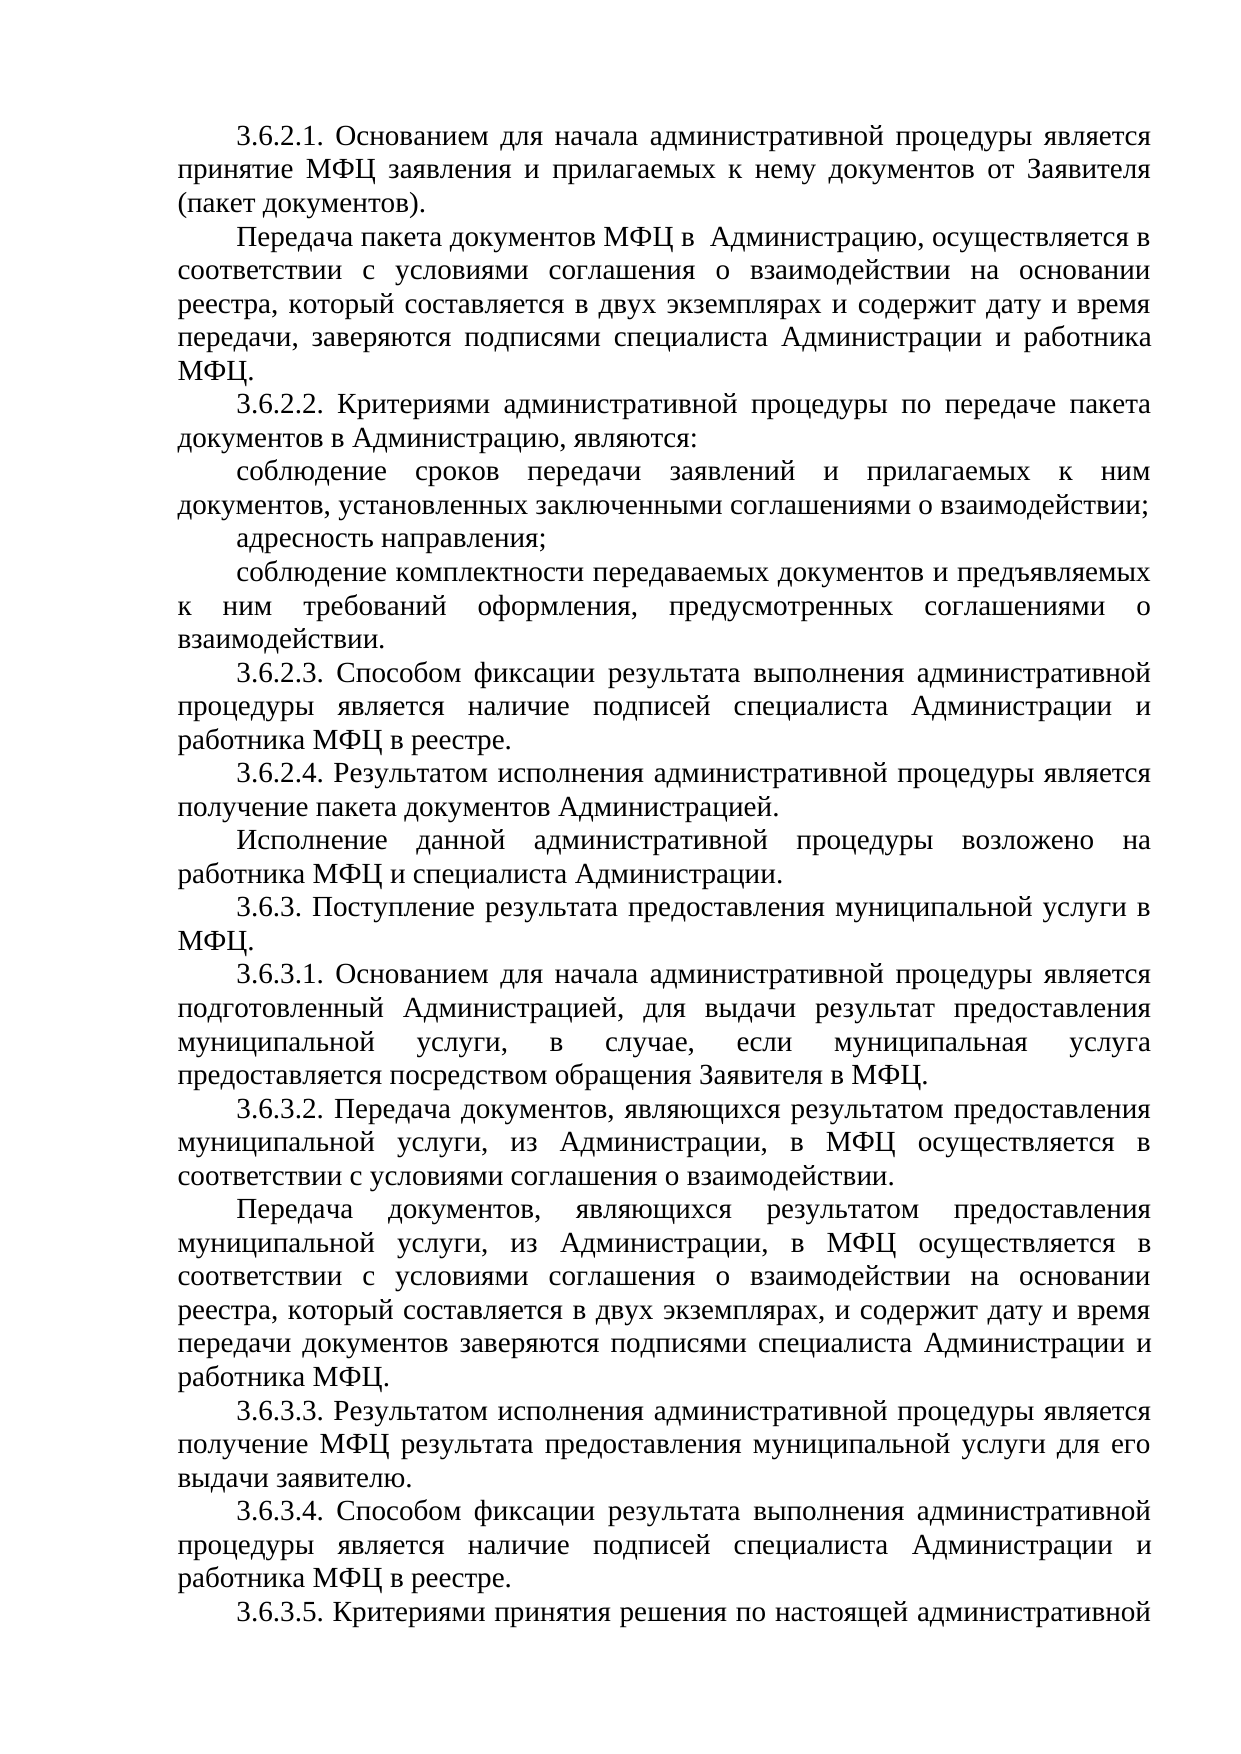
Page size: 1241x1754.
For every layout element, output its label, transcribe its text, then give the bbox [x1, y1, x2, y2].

text 3.6.3.4. Способом фиксации результата выполнения административной процедуры является наличие подписей специалиста Администрации и работника МФЦ в реестре. [177, 1493, 1152, 1594]
text 3.6.3.3. Результатом исполнения административной процедуры является получение МФЦ результата предоставления муниципальной услуги для его выдачи заявителю. [177, 1393, 1152, 1493]
text 3.6.2.4. Результатом исполнения административной процедуры является получение пакета документов Администрацией. [177, 755, 1152, 822]
text 3.6.3. Поступление результата предоставления муниципальной услуги в МФЦ. [177, 889, 1152, 957]
text Передача пакета документов МФЦ в Администрацию, осуществляется в соответствии с условиями соглашения о взаимодействии на основании реестра, который составляется в двух экземплярах и содержит дату и время передачи, заверяются подписями специалиста Администрации и работника МФЦ. [177, 219, 1152, 386]
text 3.6.2.3. Способом фиксации результата выполнения административной процедуры является наличие подписей специалиста Администрации и работника МФЦ в реестре. [177, 655, 1152, 755]
text Передача документов, являющихся результатом предоставления муниципальной услуги, из Администрации, в МФЦ осуществляется в соответствии с условиями соглашения о взаимодействии на основании реестра, который составляется в двух экземплярах, и содержит дату и время передачи документов заверяются подписями специалиста Администрации и работника МФЦ. [177, 1191, 1152, 1393]
text соблюдение сроков передачи заявлений и прилагаемых к ним документов, установленных заключенными соглашениями о взаимодействии; [177, 453, 1152, 521]
text соблюдение комплектности передаваемых документов и предъявляемых к ним требований оформления, предусмотренных соглашениями о взаимодействии. [177, 554, 1152, 655]
text 3.6.3.1. Основанием для начала административной процедуры является подготовленный Администрацией, для выдачи результат предоставления муниципальной услуги, в случае, если муниципальная услуга предоставляется посредством обращения Заявителя в МФЦ. [177, 957, 1152, 1091]
text 3.6.2.2. Критериями административной процедуры по передаче пакета документов в Администрацию, являются: [177, 386, 1152, 453]
text 3.6.3.2. Передача документов, являющихся результатом предоставления муниципальной услуги, из Администрации, в МФЦ осуществляется в соответствии с условиями соглашения о взаимодействии. [177, 1091, 1152, 1191]
text 3.6.2.1. Основанием для начала административной процедуры является принятие МФЦ заявления и прилагаемых к нему документов от Заявителя (пакет документов). [177, 118, 1152, 219]
text адресность направления; [177, 521, 1152, 554]
text Исполнение данной административной процедуры возложено на работника МФЦ и специалиста Администрации. [177, 822, 1152, 889]
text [177, 1594, 1152, 1627]
